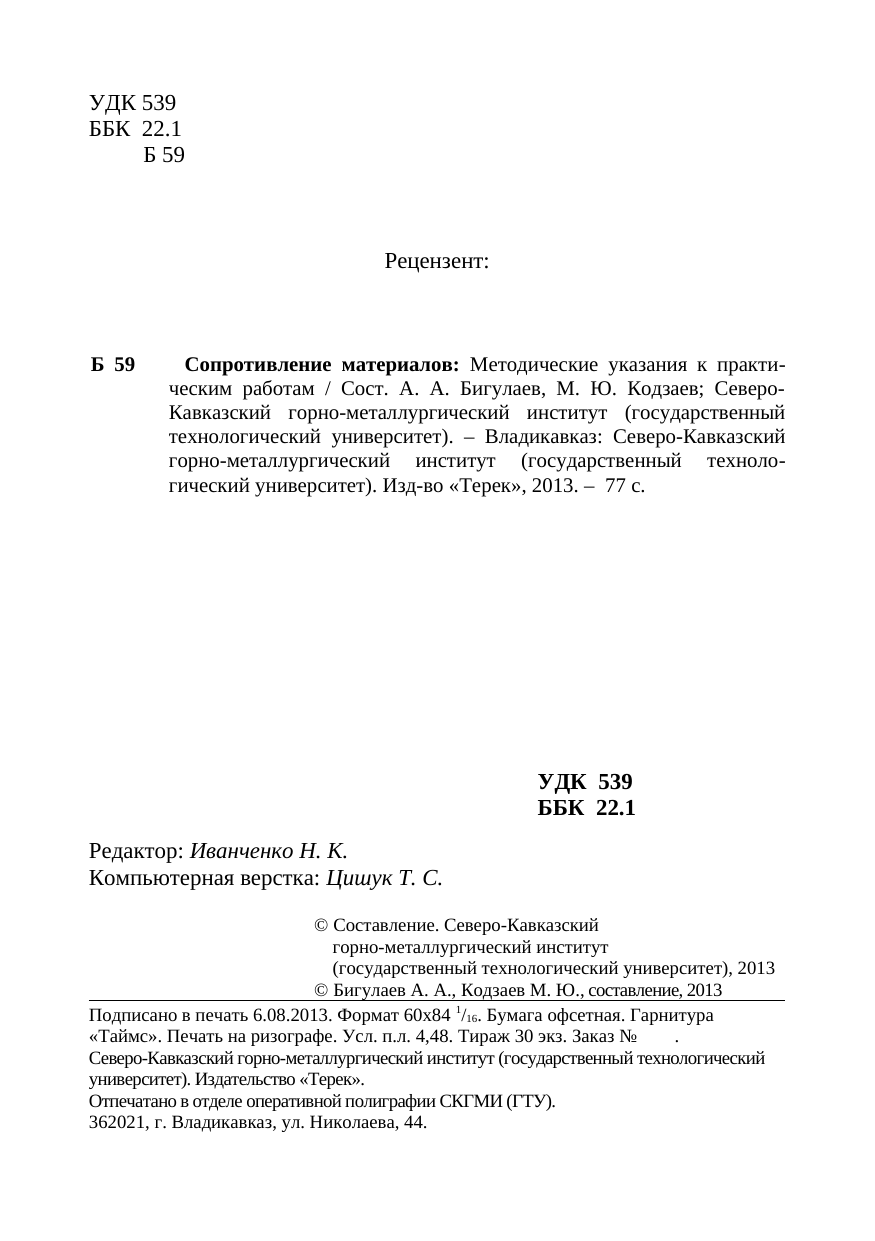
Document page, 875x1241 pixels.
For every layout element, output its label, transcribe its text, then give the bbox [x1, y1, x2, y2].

text 362021, г. Владикавказ, ул. Николаева, 44. [89, 1111, 785, 1133]
text Отпечатано в отделе оперативной полиграфии СКГМИ (ГТУ). [89, 1090, 785, 1111]
text Подписано в печать 6.08.2013. Формат 60х84 1/16. Бумага офсетная. Гарнитура «Таймс». Печать на ризографе. Усл. п.л. 4,48. Тираж 30 экз. Заказ № . [89, 1001, 785, 1047]
text ББК 22.1 [89, 115, 785, 141]
text Б 59 Сопротивление материалов: Методические указания к практическим работам / Сост. А. А. Бигулаев, М. Ю. Кодзаев; Северо-Кавказский горно-металлургический институт (государственный технологический университет). – Владикавказ: Северо-Кавказский горно-металлургический институт (государственный технологический университет). Изд-во «Терек», 2013. – 77 с. [91, 352, 785, 497]
text (государственный технологический университет), 2013 [89, 957, 785, 979]
text горно-металлургический институт [89, 936, 785, 957]
text Бигулаев А. А., Кодзаев М. Ю., составление, 2013 [89, 979, 785, 1000]
text Компьютерная верстка: Цишук Т. С. [89, 864, 785, 890]
text ББК 22.1 [89, 794, 785, 821]
text Рецензент: [89, 247, 785, 273]
text УДК 539 [89, 768, 785, 794]
text Редактор: Иванченко Н. К. [89, 837, 785, 864]
text Составление. Северо-Кавказский [89, 914, 785, 936]
text Северо-Кавказский горно-металлургический институт (государственный технологический университет). Издательство «Терек». [89, 1047, 785, 1090]
text Б 59 [89, 141, 785, 168]
text УДК 539 [89, 89, 785, 115]
